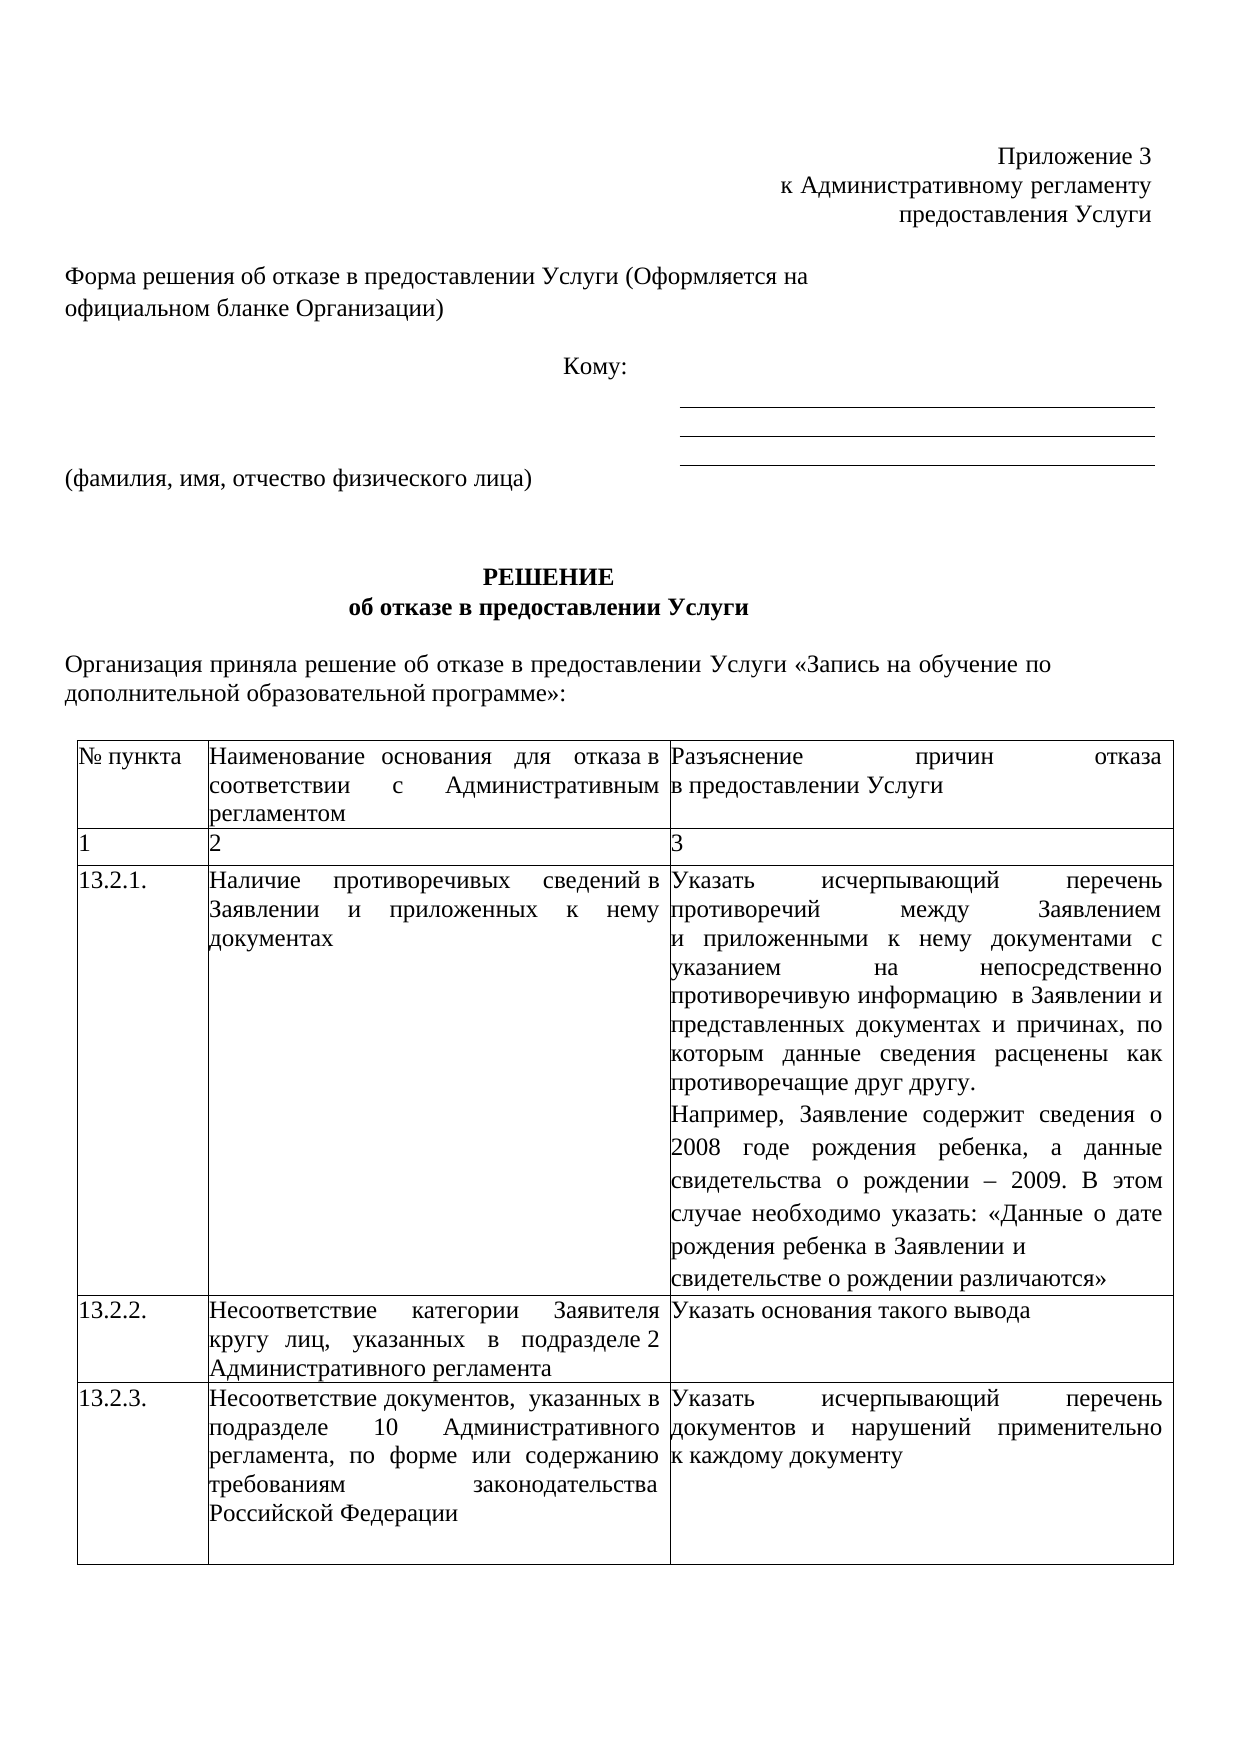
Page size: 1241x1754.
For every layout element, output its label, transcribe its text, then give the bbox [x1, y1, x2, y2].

text Кому: [64, 351, 1126, 380]
table_cell Несоответствие документов, указанных в подразделе 10 Административного регламента, по форме или содержанию требованиям законодательства Российской Федерации [209, 1383, 670, 1564]
table_cell 13.2.2. [78, 1296, 208, 1382]
table_header № пункта [78, 741, 208, 828]
text Приложение 3 [64, 141, 1151, 170]
text (фамилия, имя, отчество физического лица) [64, 458, 1151, 492]
text РЕШЕНИЕ [64, 562, 1032, 591]
table_cell Указать основания такого вывода [671, 1296, 1173, 1382]
table_cell 1 [78, 829, 208, 864]
table_cell 3 [671, 829, 1173, 864]
table_cell Наличие противоречивых сведений в Заявлении и приложенных к нему документах [209, 866, 670, 1294]
text предоставления Услуги [64, 199, 1151, 227]
text Организация приняла решение об отказе в предоставлении Услуги «Запись на обучение по дополнительной образовательной программе»: [64, 649, 1151, 707]
table_header Разъяснение причин отказа в предоставлении Услуги [671, 741, 1173, 828]
table_cell Несоответствие категории Заявителя кругу лиц, указанных в подразделе 2 Административного регламента [209, 1296, 670, 1382]
table_cell 13.2.3. [78, 1383, 208, 1564]
table_cell Указать исчерпывающий перечень противоречий между Заявлением и приложенными к нему документами с указанием на непосредственно противоречивую информацию в Заявлении и представленных документах и причинах, по которым данные сведения расценены как противоречащие друг другу. Например, Заявление содержит сведения о 2008 годе рождения ребенка, а данные свидетельства о рождении – 2009. В этом случае необходимо указать: «Данные о дате рождения ребенка в Заявлении и свидетельстве о рождении различаются» [671, 866, 1173, 1294]
text об отказе в предоставлении Услуги [64, 592, 1032, 621]
table_cell Указать исчерпывающий перечень документов и нарушений применительно к каждому документу [671, 1383, 1173, 1564]
table_cell 2 [209, 829, 670, 864]
text Форма решения об отказе в предоставлении Услуги (Оформляется на официальном бланке Организации) [64, 261, 874, 321]
table_header Наименование основания для отказа в соответствии с Административным регламентом [209, 741, 670, 828]
table_cell 13.2.1. [78, 866, 208, 1294]
text к Административному регламенту [64, 170, 1151, 199]
